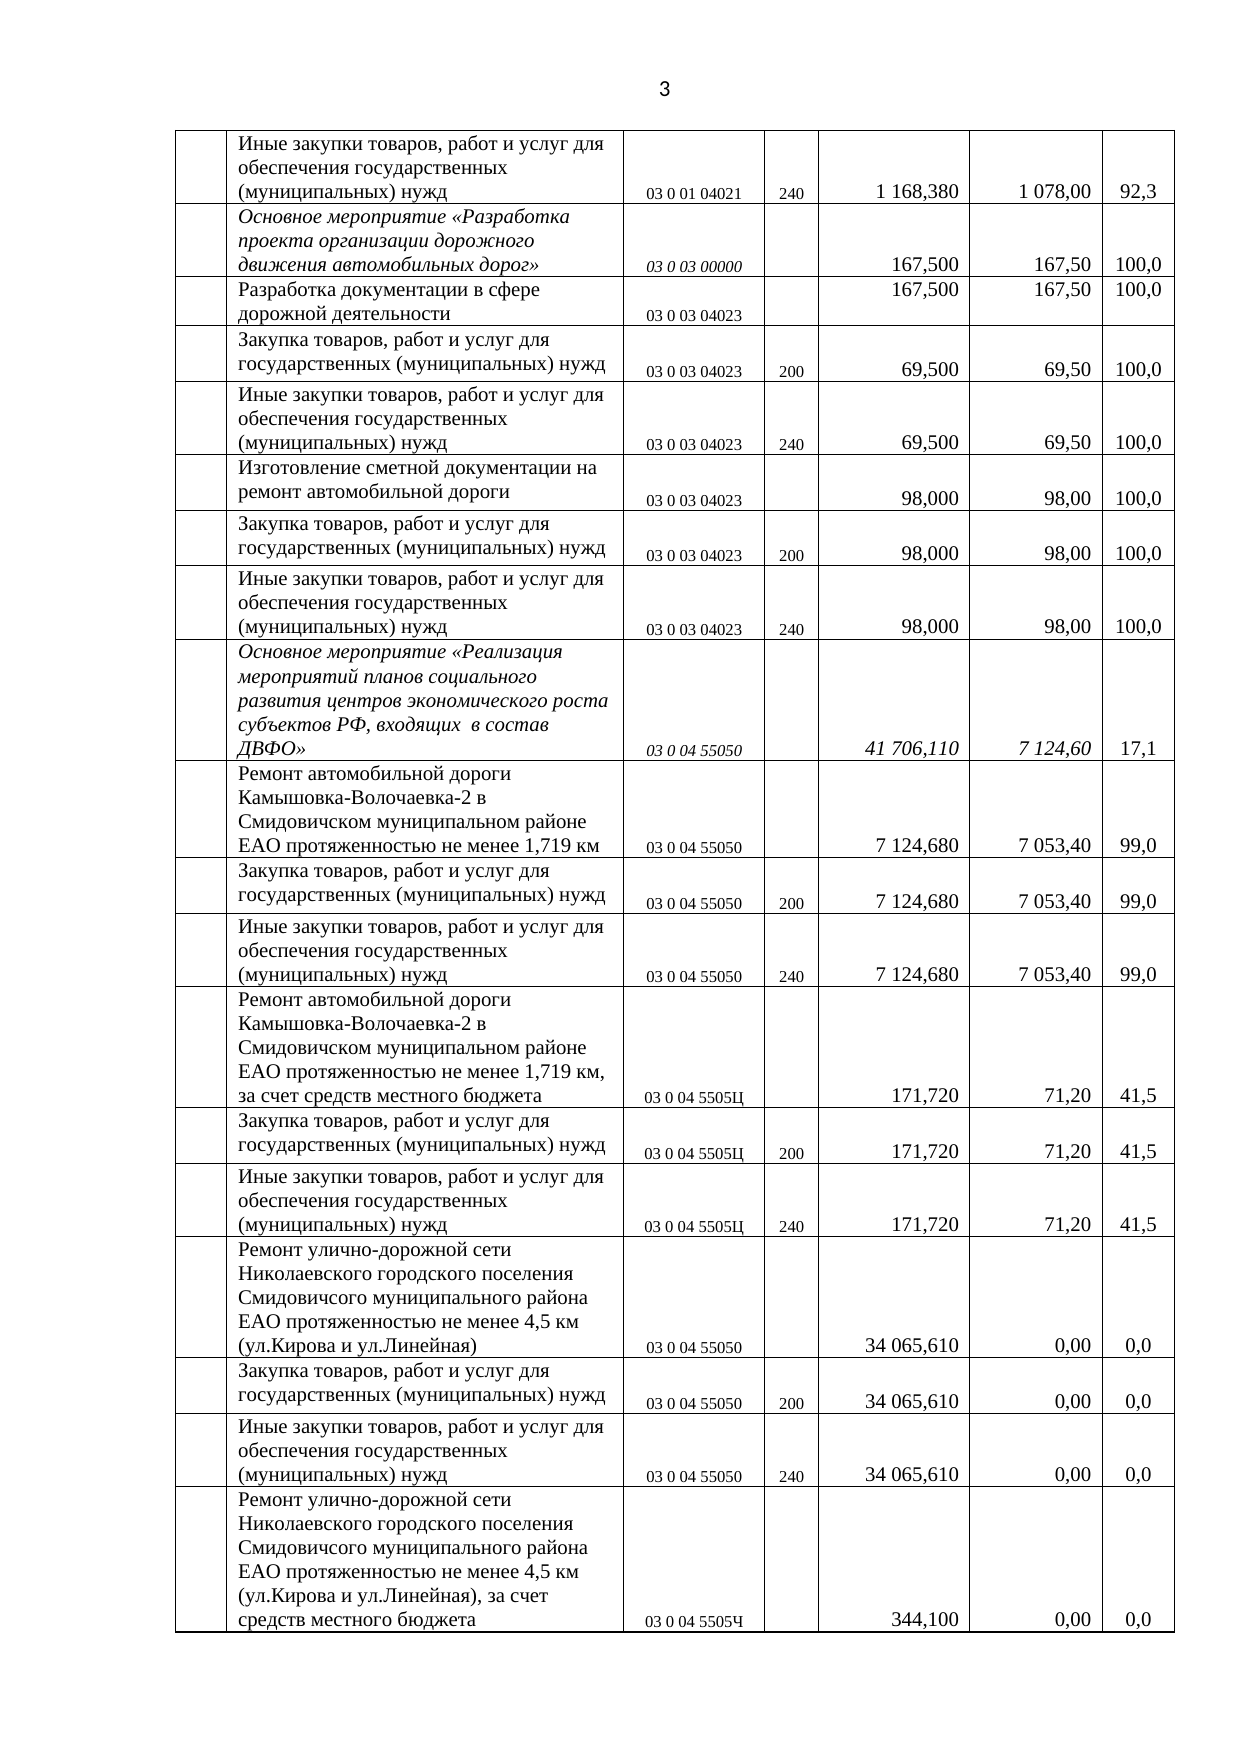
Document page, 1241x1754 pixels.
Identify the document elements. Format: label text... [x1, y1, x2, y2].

table_cell [176, 277, 226, 325]
table_cell Иные закупки товаров, работ и услуг для обеспечения государственных (муниципальных) нужд [227, 131, 623, 203]
table_cell 240 [765, 914, 818, 986]
table_cell 69,500 [819, 326, 969, 381]
table_cell 0,00 [970, 1414, 1102, 1486]
table_cell [176, 1414, 226, 1486]
table_cell 100,0 [1103, 277, 1174, 325]
table_cell 71,20 [970, 987, 1102, 1107]
table_cell 03 0 03 04023 [624, 326, 764, 381]
table_cell 200 [765, 1108, 818, 1163]
table_cell 7 053,40 [970, 914, 1102, 986]
table_cell Иные закупки товаров, работ и услуг для обеспечения государственных (муниципальных) нужд [227, 566, 623, 638]
table_cell Иные закупки товаров, работ и услуг для обеспечения государственных (муниципальных) нужд [227, 382, 623, 454]
table_cell Разработка документации в сфере дорожной деятельности [227, 277, 623, 325]
table_cell [765, 640, 818, 760]
table_cell 34 065,610 [819, 1358, 969, 1413]
table_cell 03 0 01 04021 [624, 131, 764, 203]
table_cell 99,0 [1103, 761, 1174, 857]
table_cell [176, 987, 226, 1107]
table_cell 167,50 [970, 204, 1102, 276]
table_cell 240 [765, 131, 818, 203]
table_cell 98,00 [970, 455, 1102, 510]
table_cell 240 [765, 1414, 818, 1486]
table_cell [176, 858, 226, 913]
table_cell 240 [765, 1164, 818, 1236]
table_cell 41,5 [1103, 987, 1174, 1107]
table_cell 200 [765, 326, 818, 381]
table_cell 34 065,610 [819, 1237, 969, 1357]
table_cell [176, 1164, 226, 1236]
table_cell [176, 131, 226, 203]
table_cell 0,0 [1103, 1487, 1174, 1631]
table_cell 0,00 [970, 1487, 1102, 1631]
table_cell 99,0 [1103, 914, 1174, 986]
table_cell Ремонт улично-дорожной сети Николаевского городского поселения Смидовичсого муниципального района ЕАО протяженностью не менее 4,5 км (ул.Кирова и ул.Линейная), за счет средств местного бюджета [227, 1487, 623, 1631]
table_cell 03 0 04 55050 [624, 640, 764, 760]
table_cell 71,20 [970, 1164, 1102, 1236]
table_cell Закупка товаров, работ и услуг для государственных (муниципальных) нужд [227, 511, 623, 565]
table_cell Ремонт автомобильной дороги Камышовка-Волочаевка-2 в Смидовичском муниципальном районе ЕАО протяженностью не менее 1,719 км [227, 761, 623, 857]
table_cell 100,0 [1103, 511, 1174, 565]
table_cell 41 706,110 [819, 640, 969, 760]
table_cell 03 0 04 5505Ц [624, 987, 764, 1107]
table_cell 92,3 [1103, 131, 1174, 203]
table_cell 200 [765, 511, 818, 565]
table_cell [176, 1487, 226, 1631]
table_cell 171,720 [819, 987, 969, 1107]
table_cell 03 0 03 04023 [624, 455, 764, 510]
table_cell [765, 204, 818, 276]
table_cell 99,0 [1103, 858, 1174, 913]
table_cell [176, 640, 226, 760]
table_cell Иные закупки товаров, работ и услуг для обеспечения государственных (муниципальных) нужд [227, 914, 623, 986]
table_cell 03 0 04 55050 [624, 761, 764, 857]
table_cell 03 0 04 5505Ц [624, 1164, 764, 1236]
table_cell 167,50 [970, 277, 1102, 325]
table_cell Закупка товаров, работ и услуг для государственных (муниципальных) нужд [227, 858, 623, 913]
table_cell 7 124,680 [819, 914, 969, 986]
table_cell [176, 1237, 226, 1357]
table_cell 98,00 [970, 566, 1102, 638]
table_cell 100,0 [1103, 455, 1174, 510]
table_cell 03 0 04 5505Ч [624, 1487, 764, 1631]
table_cell Закупка товаров, работ и услуг для государственных (муниципальных) нужд [227, 1358, 623, 1413]
table_cell 41,5 [1103, 1108, 1174, 1163]
table_cell 7 053,40 [970, 858, 1102, 913]
table_cell 100,0 [1103, 566, 1174, 638]
table_cell 98,00 [970, 511, 1102, 565]
table_cell 03 0 04 55050 [624, 914, 764, 986]
table_cell Изготовление сметной документации на ремонт автомобильной дороги [227, 455, 623, 510]
table_cell 7 124,60 [970, 640, 1102, 760]
table_cell 200 [765, 1358, 818, 1413]
table_cell [765, 277, 818, 325]
table_cell 0,0 [1103, 1237, 1174, 1357]
table_cell [765, 1237, 818, 1357]
table_cell 344,100 [819, 1487, 969, 1631]
table_cell Закупка товаров, работ и услуг для государственных (муниципальных) нужд [227, 1108, 623, 1163]
table_cell Закупка товаров, работ и услуг для государственных (муниципальных) нужд [227, 326, 623, 381]
table_cell 34 065,610 [819, 1414, 969, 1486]
table_cell Иные закупки товаров, работ и услуг для обеспечения государственных (муниципальных) нужд [227, 1164, 623, 1236]
table_cell [176, 1108, 226, 1163]
table_cell 7 124,680 [819, 858, 969, 913]
table_cell 240 [765, 566, 818, 638]
table_cell 41,5 [1103, 1164, 1174, 1236]
table_cell 03 0 04 55050 [624, 858, 764, 913]
table_cell Ремонт автомобильной дороги Камышовка-Волочаевка-2 в Смидовичском муниципальном районе ЕАО протяженностью не менее 1,719 км, за счет средств местного бюджета [227, 987, 623, 1107]
table_cell 69,500 [819, 382, 969, 454]
table_cell [176, 455, 226, 510]
table_cell [176, 382, 226, 454]
table_cell 03 0 03 04023 [624, 382, 764, 454]
table_cell Ремонт улично-дорожной сети Николаевского городского поселения Смидовичсого муниципального района ЕАО протяженностью не менее 4,5 км (ул.Кирова и ул.Линейная) [227, 1237, 623, 1357]
table_cell 03 0 03 04023 [624, 277, 764, 325]
table_cell 0,00 [970, 1237, 1102, 1357]
table_cell 171,720 [819, 1164, 969, 1236]
table_cell 0,00 [970, 1358, 1102, 1413]
table_cell Иные закупки товаров, работ и услуг для обеспечения государственных (муниципальных) нужд [227, 1414, 623, 1486]
table_cell Основное мероприятие «Реализация мероприятий планов социального развития центров экономического роста субъектов РФ, входящих в состав ДВФО» [227, 640, 623, 760]
table_cell [176, 326, 226, 381]
table_cell 03 0 03 04023 [624, 566, 764, 638]
table_cell 03 0 04 55050 [624, 1414, 764, 1486]
table_cell [765, 987, 818, 1107]
table_cell [765, 761, 818, 857]
table_cell 98,000 [819, 566, 969, 638]
table_cell [176, 914, 226, 986]
table_cell [176, 761, 226, 857]
table_cell 69,50 [970, 382, 1102, 454]
table_cell 03 0 03 04023 [624, 511, 764, 565]
table_cell 1 168,380 [819, 131, 969, 203]
table_cell 100,0 [1103, 326, 1174, 381]
table_cell 03 0 04 55050 [624, 1358, 764, 1413]
table_cell 69,50 [970, 326, 1102, 381]
table_cell 7 124,680 [819, 761, 969, 857]
table_cell 100,0 [1103, 204, 1174, 276]
table_cell 100,0 [1103, 382, 1174, 454]
table_cell 98,000 [819, 511, 969, 565]
table_cell 03 0 04 55050 [624, 1237, 764, 1357]
table_cell [176, 566, 226, 638]
table_cell 167,500 [819, 277, 969, 325]
table_cell [765, 1487, 818, 1631]
table_cell 71,20 [970, 1108, 1102, 1163]
table_cell [765, 455, 818, 510]
table_cell Основное мероприятие «Разработка проекта организации дорожного движения автомобильных дорог» [227, 204, 623, 276]
table_cell 240 [765, 382, 818, 454]
table_cell 0,0 [1103, 1414, 1174, 1486]
table_cell 03 0 03 00000 [624, 204, 764, 276]
table_cell 200 [765, 858, 818, 913]
table_cell 17,1 [1103, 640, 1174, 760]
table_cell 167,500 [819, 204, 969, 276]
table_cell 0,0 [1103, 1358, 1174, 1413]
table_cell [176, 511, 226, 565]
table_cell [176, 1358, 226, 1413]
table_cell [176, 204, 226, 276]
table_cell 98,000 [819, 455, 969, 510]
table_cell 7 053,40 [970, 761, 1102, 857]
table_cell 03 0 04 5505Ц [624, 1108, 764, 1163]
table_cell 171,720 [819, 1108, 969, 1163]
table_cell 1 078,00 [970, 131, 1102, 203]
